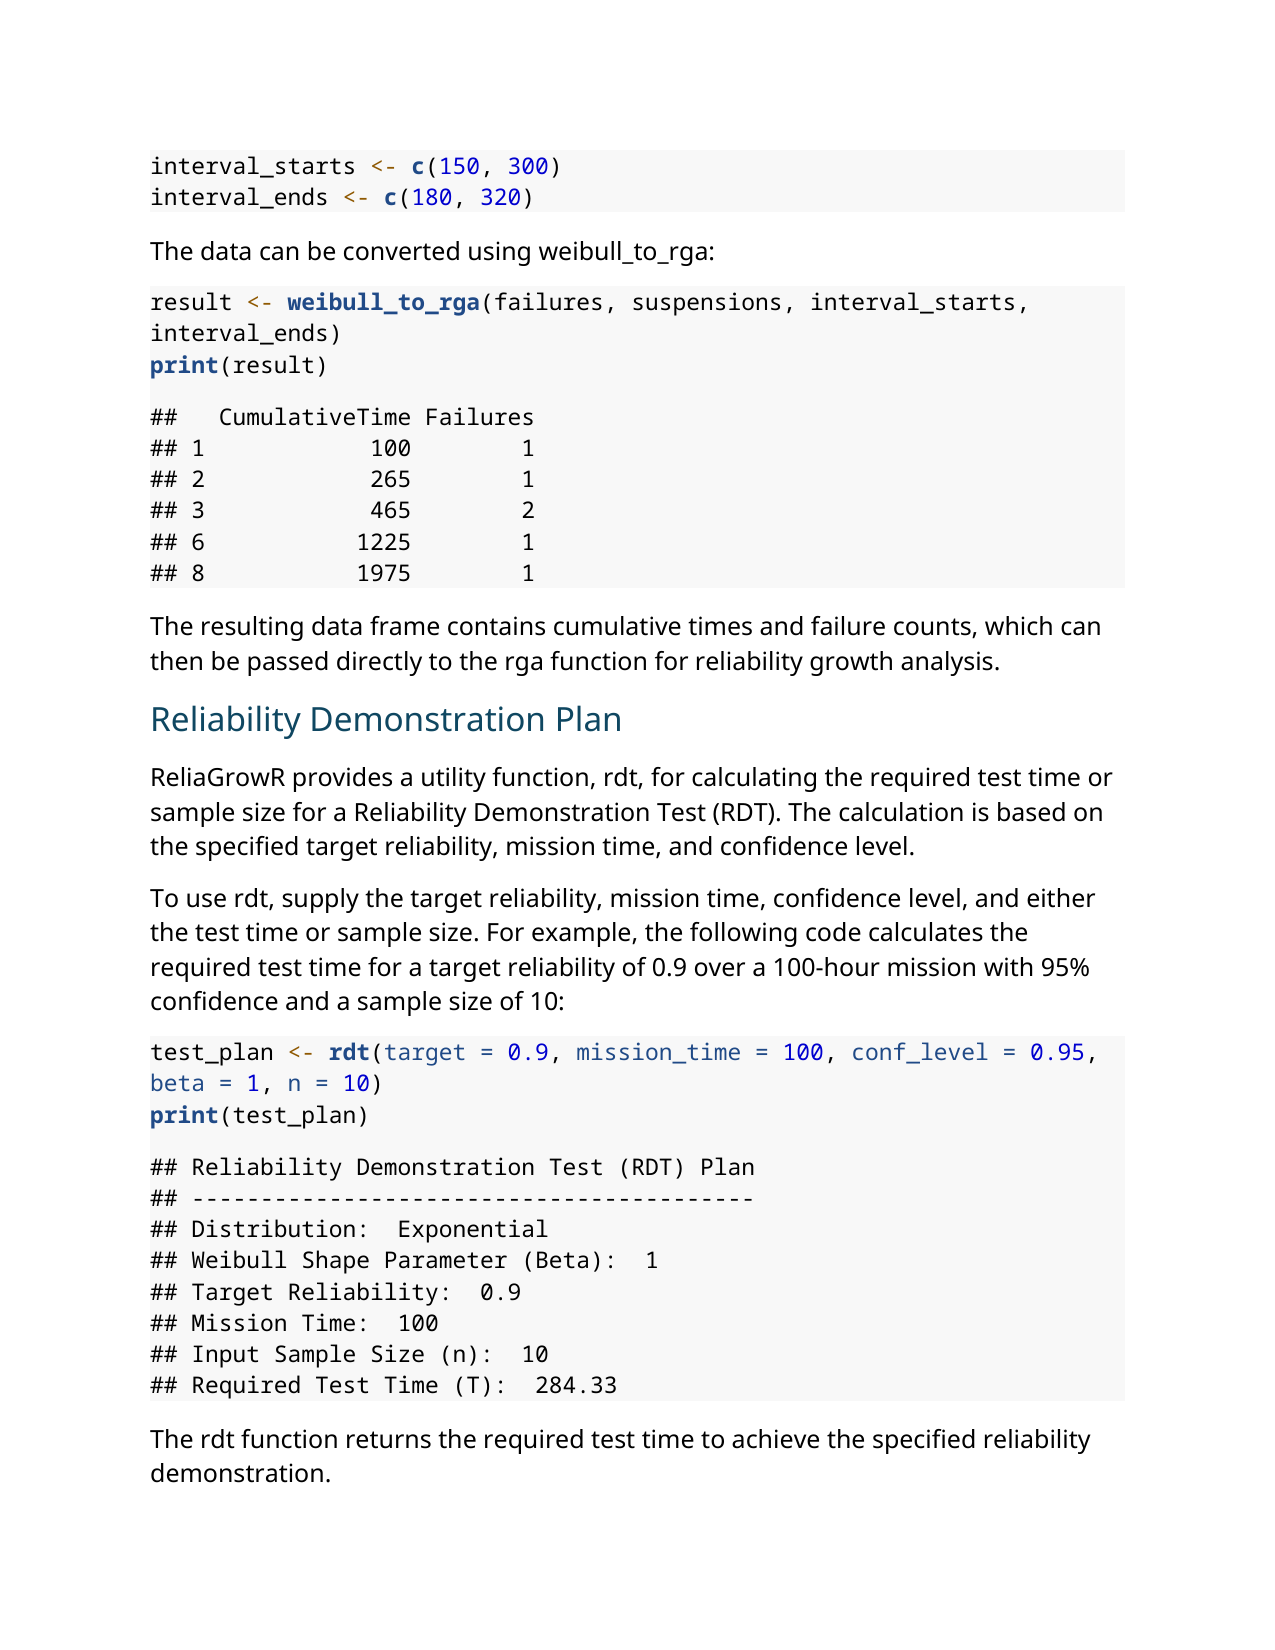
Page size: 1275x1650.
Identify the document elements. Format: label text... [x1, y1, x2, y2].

text failures <- c(100, 200, 200, 400) suspensions <- c(250, 350, 450) interval_starts <- c(150, 300) interval_ends <- c(180, 320) [535, 150, 1125, 212]
text The rdt function returns the required test time to achieve the specified reliability demonstration. [150, 1421, 1125, 1489]
text result <- weibull_to_rga(failures, suspensions, interval_starts, interval_ends) print(result) [150, 286, 1125, 380]
text ## Reliability Demonstration Test (RDT) Plan ## ----------------------------------------- ## Distribution: Exponential ## Weibull Shape Parameter (Beta): 1 ## Target Reliability: 0.9 ## Mission Time: 100 ## Input Sample Size (n): 10 ## Required Test Time (T): 284.33 [150, 1151, 1125, 1401]
text ReliaGrowR provides a utility function, rdt, for calculating the required test time or sample size for a Reliability Demonstration Test (RDT). The calculation is based on the specified target reliability, mission time, and confidence level. [150, 760, 1125, 862]
text ## CumulativeTime Failures ## 1 100 1 ## 2 265 1 ## 3 465 2 ## 6 1225 1 ## 8 1975 1 [150, 401, 1125, 588]
text The data can be converted using weibull_to_rga: [150, 233, 1125, 267]
text The resulting data frame contains cumulative times and failure counts, which can then be passed directly to the rga function for reliability growth analysis. [150, 609, 1125, 677]
text To use rdt, supply the target reliability, mission time, confidence level, and either the test time or sample size. For example, the following code calculates the required test time for a target reliability of 0.9 over a 100-hour mission with 95% confidence and a sample size of 10: [150, 881, 1125, 1017]
subtitle Reliability Demonstration Plan [150, 696, 1125, 741]
text test_plan <- rdt(target = 0.9, mission_time = 100, conf_level = 0.95, beta = 1, n = 10) print(test_plan) [150, 1036, 1125, 1130]
